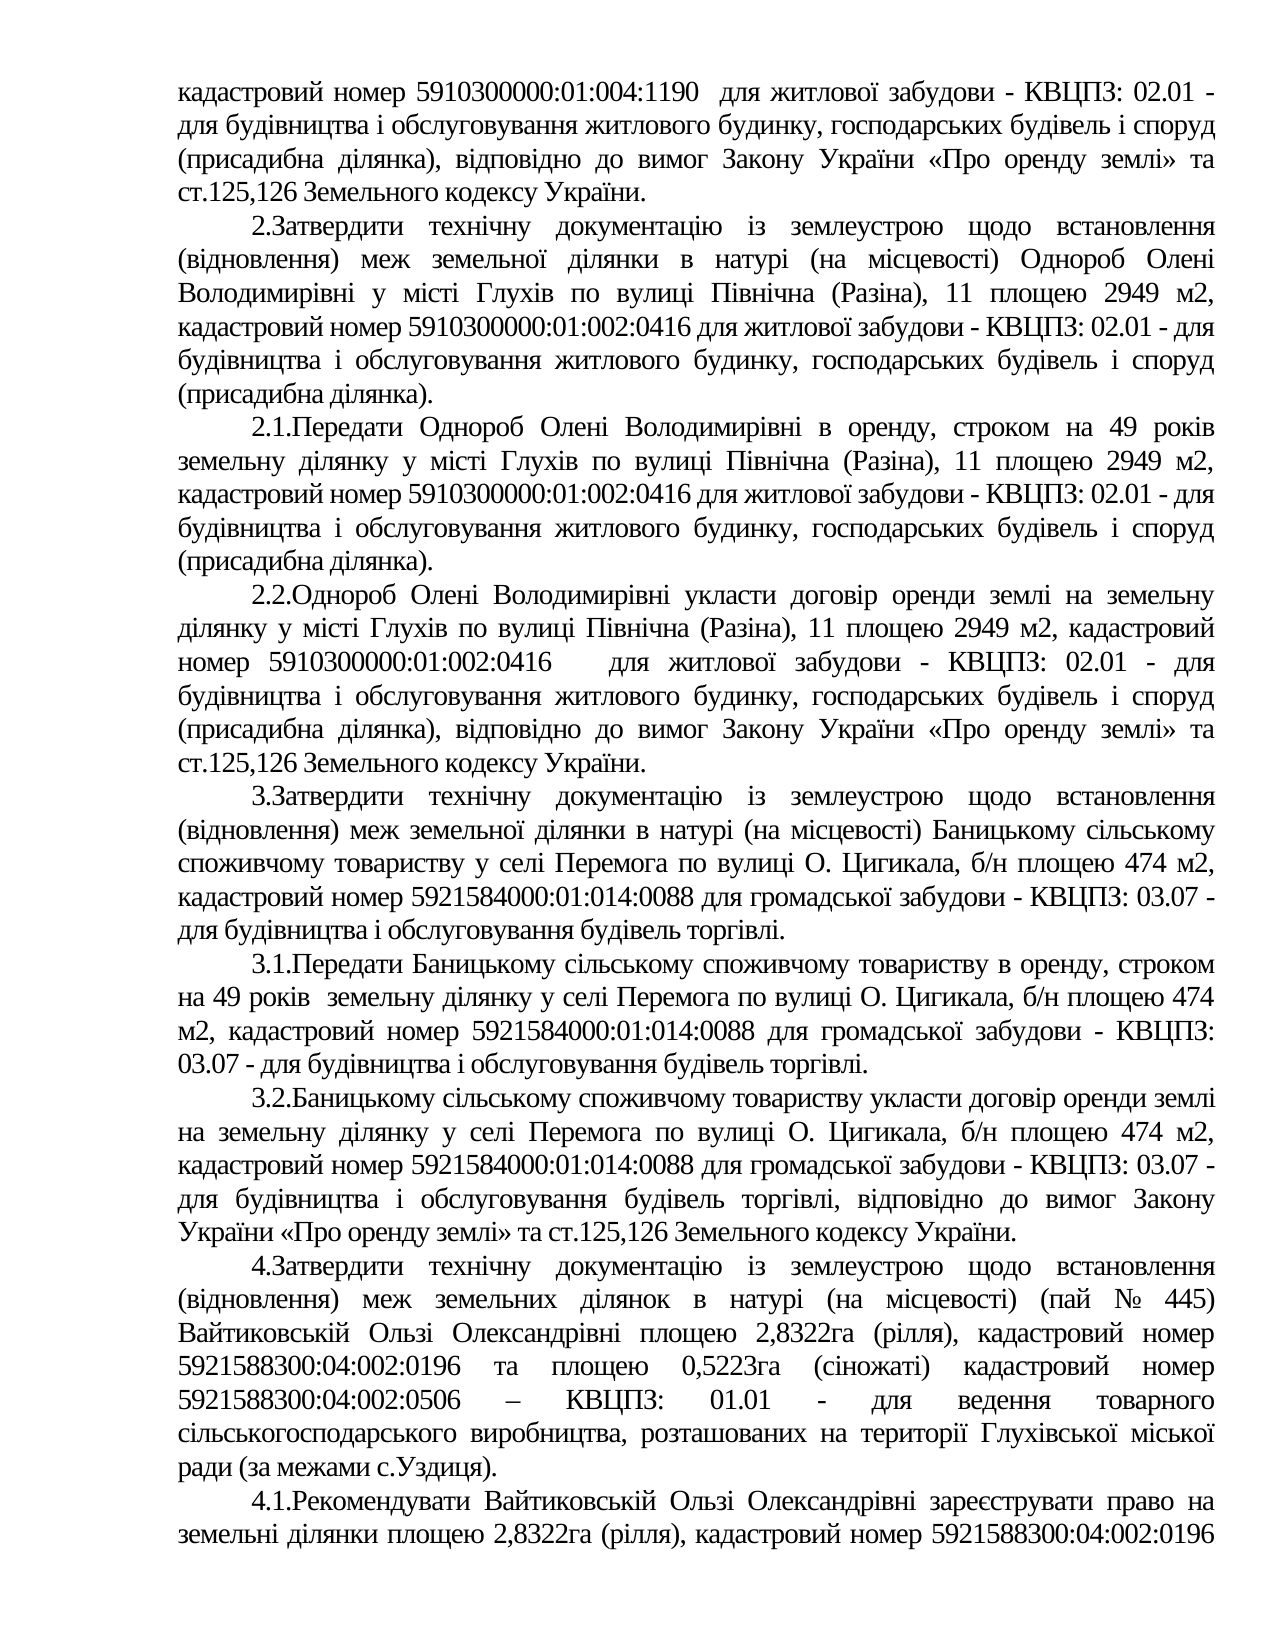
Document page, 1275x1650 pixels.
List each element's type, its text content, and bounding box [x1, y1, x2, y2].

text 3.1.Передати Баницькому сільському споживчому товариству в оренду, строком на 49 років земельну ділянку у селі Перемога по вулиці О. Цигикала, б/н площею 474 м2, кадастровий номер 5921584000:01:014:0088 для громадської забудови - КВЦПЗ: 03.07 - для будівництва і обслуговування будівель торгівлі. [177, 946, 1216, 1080]
text 4.Затвердити технічну документацію із землеустрою щодо встановлення (відновлення) меж земельних ділянок в натурі (на місцевості) (пай № 445) Вайтиковській Ользі Олександрівні площею 2,8322га (рілля), кадастровий номер 5921588300:04:002:0196 та площею 0,5223га (сіножаті) кадастровий номер 5921588300:04:002:0506 – КВЦПЗ: 01.01 - для ведення товарного сільськогосподарського виробництва, розташованих на території Глухівської міської ради (за межами с.Уздиця). [177, 1248, 1216, 1483]
text 2.1.Передати Однороб Олені Володимирівні в оренду, строком на 49 років земельну ділянку у місті Глухів по вулиці Північна (Разіна), 11 площею 2949 м2, кадастровий номер 5910300000:01:002:0416 для житлової забудови - КВЦПЗ: 02.01 - для будівництва і обслуговування житлового будинку, господарських будівель і споруд (присадибна ділянка). [177, 409, 1216, 577]
text 3.Затвердити технічну документацію із землеустрою щодо встановлення (відновлення) меж земельної ділянки в натурі (на місцевості) Баницькому сільському споживчому товариству у селі Перемога по вулиці О. Цигикала, б/н площею 474 м2, кадастровий номер 5921584000:01:014:0088 для громадської забудови - КВЦПЗ: 03.07 - для будівництва і обслуговування будівель торгівлі. [177, 778, 1216, 946]
text 2.2.Однороб Олені Володимирівні укласти договір оренди землі на земельну ділянку у місті Глухів по вулиці Північна (Разіна), 11 площею 2949 м2, кадастровий номер 5910300000:01:002:0416 для житлової забудови - КВЦПЗ: 02.01 - для будівництва і обслуговування житлового будинку, господарських будівель і споруд (присадибна ділянка), відповідно до вимог Закону України «Про оренду землі» та ст.125,126 Земельного кодексу України. [177, 577, 1216, 778]
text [177, 74, 1216, 208]
text 3.2.Баницькому сільському споживчому товариству укласти договір оренди землі на земельну ділянку у селі Перемога по вулиці О. Цигикала, б/н площею 474 м2, кадастровий номер 5921584000:01:014:0088 для громадської забудови - КВЦПЗ: 03.07 - для будівництва і обслуговування будівель торгівлі, відповідно до вимог Закону України «Про оренду землі» та ст.125,126 Земельного кодексу України. [177, 1080, 1216, 1248]
text 2.Затвердити технічну документацію із землеустрою щодо встановлення (відновлення) меж земельної ділянки в натурі (на місцевості) Однороб Олені Володимирівні у місті Глухів по вулиці Північна (Разіна), 11 площею 2949 м2, кадастровий номер 5910300000:01:002:0416 для житлової забудови - КВЦПЗ: 02.01 - для будівництва і обслуговування житлового будинку, господарських будівель і споруд (присадибна ділянка). [177, 208, 1216, 409]
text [177, 1483, 1216, 1550]
